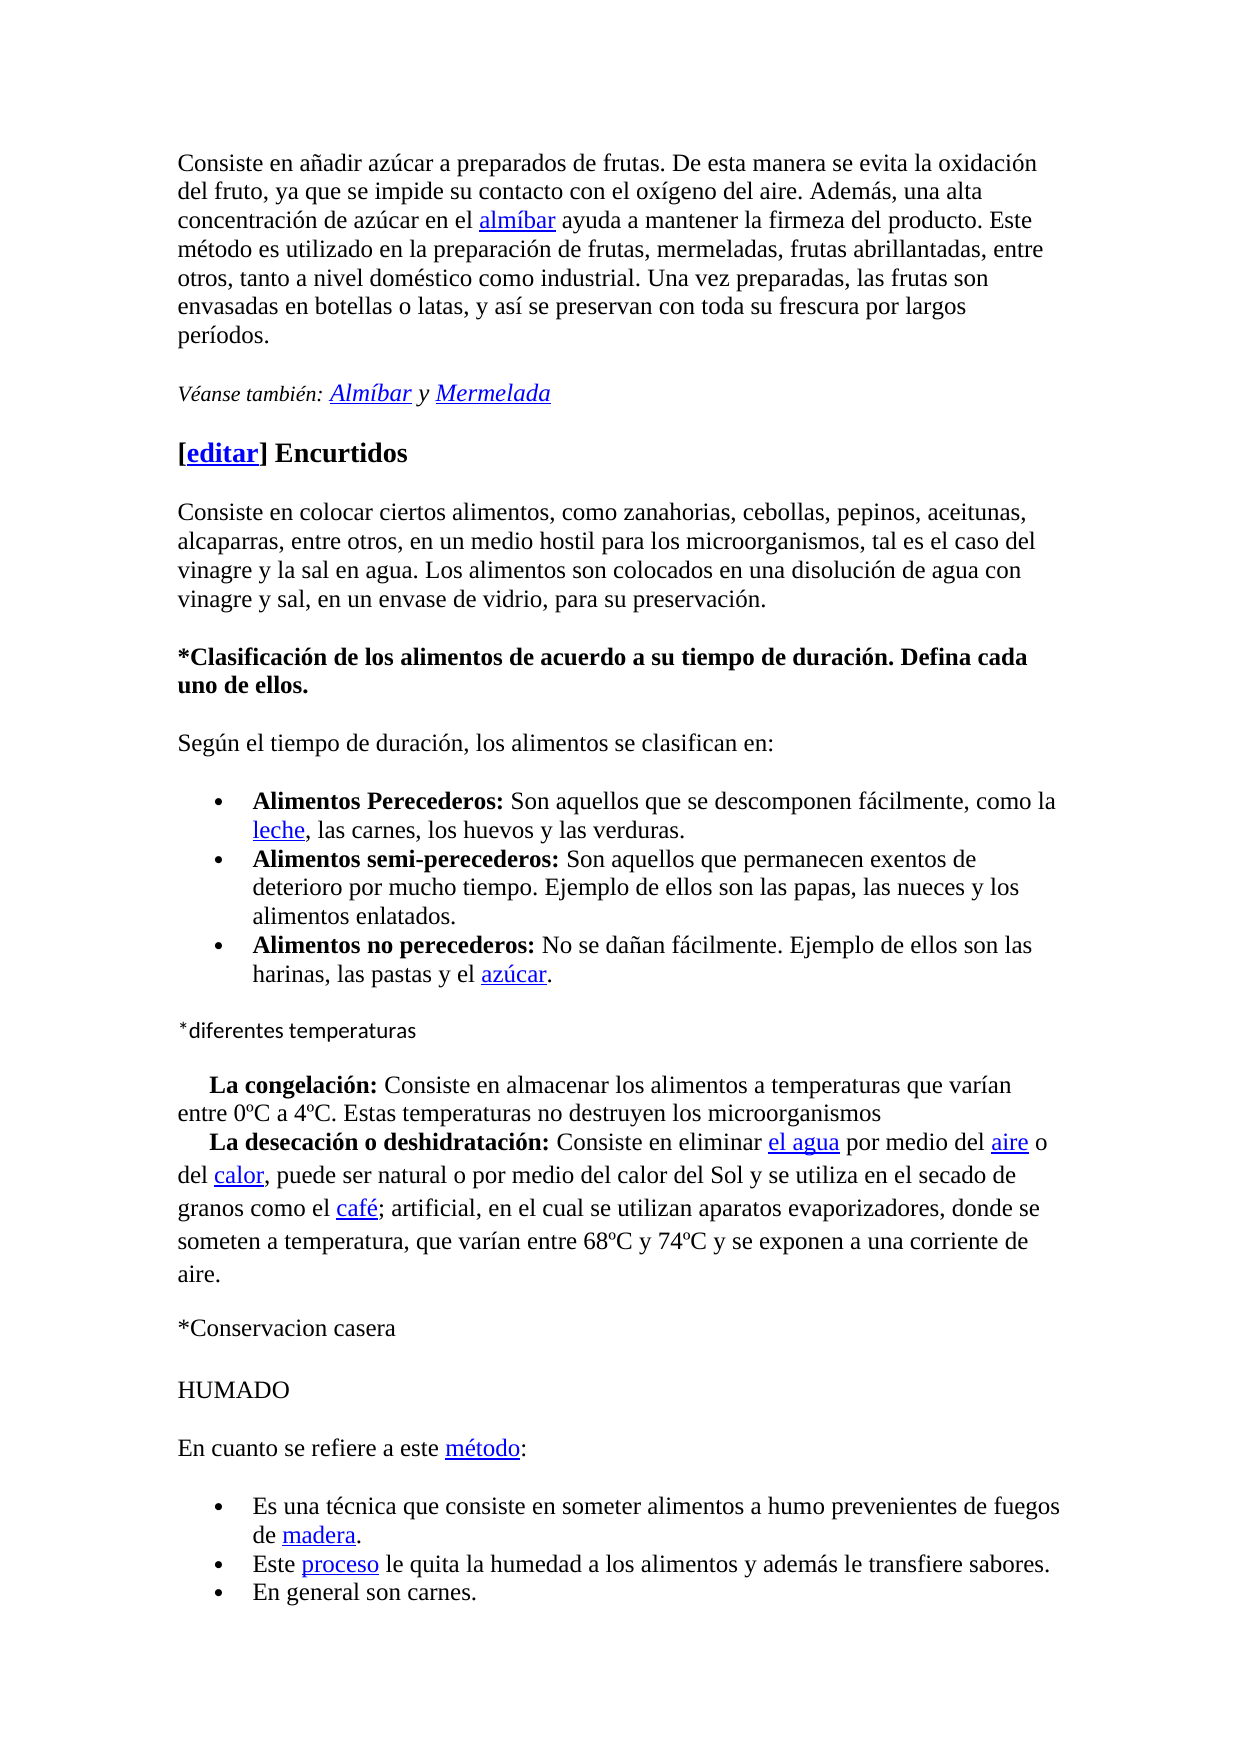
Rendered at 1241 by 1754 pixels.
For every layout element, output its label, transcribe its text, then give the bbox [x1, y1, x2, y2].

list Alimentos semi-perecederos: Son aquellos que permanecen exentos de deterioro por mucho tiempo. Ejemplo de ellos son las papas, las nueces y los alimentos enlatados. [215, 844, 1063, 930]
list En general son carnes. [215, 1577, 1063, 1606]
text Véanse también: Almíbar y Mermelada [177, 378, 1063, 407]
text Consiste en colocar ciertos alimentos, como zanahorias, cebollas, pepinos, aceitunas, alcaparras, entre otros, en un medio hostil para los microorganismos, tal es el caso del vinagre y la sal en agua. Los alimentos son colocados en una disolución de agua con vinagre y sal, en un envase de vidrio, para su preservación. [177, 497, 1063, 612]
text En cuanto se refiere a este método: [177, 1433, 1063, 1462]
text Consiste en añadir azúcar a preparados de frutas. De esta manera se evita la oxidación del fruto, ya que se impide su contacto con el oxígeno del aire. Además, una alta concentración de azúcar en el almíbar ayuda a mantener la firmeza del producto. Este método es utilizado en la preparación de frutas, mermeladas, frutas abrillantadas, entre otros, tanto a nivel doméstico como industrial. Una vez preparadas, las frutas son envasadas en botellas o latas, y así se preservan con toda su frescura por largos períodos. [177, 148, 1063, 349]
text *Clasificación de los alimentos de acuerdo a su tiempo de duración. Defina cada uno de ellos. [177, 642, 1063, 699]
list Es una técnica que consiste en someter alimentos a humo prevenientes de fuegos de madera. [215, 1491, 1063, 1549]
text *diferentes temperaturas [177, 1017, 1063, 1045]
text Según el tiempo de duración, los alimentos se clasifican en: [177, 728, 1063, 757]
text  La desecación o deshidratación: Consiste en eliminar el agua por medio del aire o del calor, puede ser natural o por medio del calor del Sol y se utiliza en el secado de granos como el café; artificial, en el cual se utilizan aparatos evaporizadores, donde se someten a temperatura, que varían entre 68ºC y 74ºC y se exponen a una corriente de aire. [177, 1127, 1063, 1288]
text HUMADO [177, 1375, 1063, 1404]
list Alimentos Perecederos: Son aquellos que se descomponen fácilmente, como la leche, las carnes, los huevos y las verduras. [215, 786, 1063, 844]
list Este proceso le quita la humedad a los alimentos y además le transfiere sabores. [215, 1549, 1063, 1577]
list Alimentos no perecederos: No se dañan fácilmente. Ejemplo de ellos son las harinas, las pastas y el azúcar. [215, 930, 1063, 987]
text *Conservacion casera [177, 1313, 1063, 1342]
text [editar] Encurtidos [177, 436, 1063, 468]
text  La congelación: Consiste en almacenar los alimentos a temperaturas que varían entre 0ºC a 4ºC. Estas temperaturas no destruyen los microorganismos [177, 1070, 1063, 1127]
